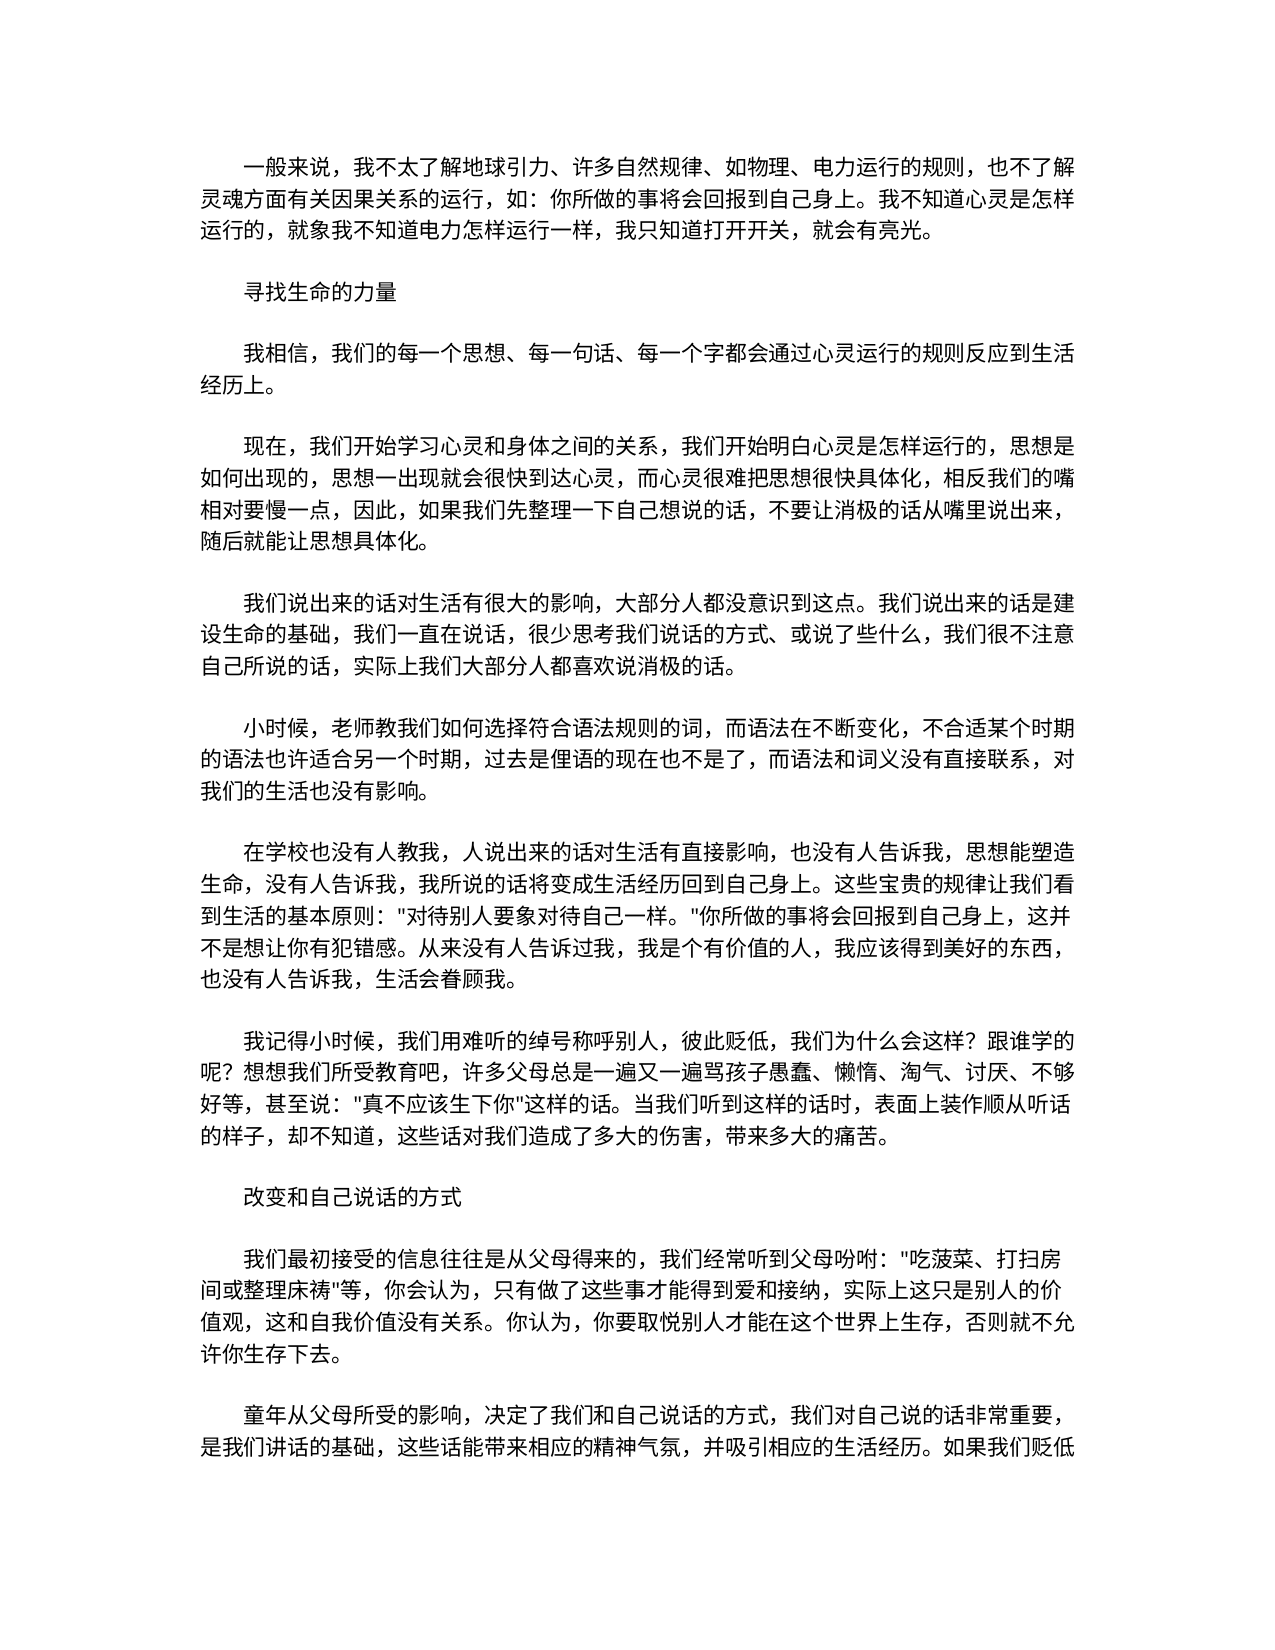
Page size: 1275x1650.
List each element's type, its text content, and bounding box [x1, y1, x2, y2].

text 小时候，老师教我们如何选择符合语法规则的词，而语法在不断变化，不合适某个时期的语法也许适合另一个时期，过去是俚语的现在也不是了，而语法和词义没有直接联系，对我们的生活也没有影响。 [200, 711, 1075, 806]
text 寻找生命的力量 [200, 275, 1075, 306]
text 一般来说，我不太了解地球引力、许多自然规律、如物理、电力运行的规则，也不了解灵魂方面有关因果关系的运行，如：你所做的事将会回报到自己身上。我不知道心灵是怎样运行的，就象我不知道电力怎样运行一样，我只知道打开开关，就会有亮光。 [200, 150, 1075, 245]
text 我们最初接受的信息往往是从父母得来的，我们经常听到父母吩咐："吃菠菜、打扫房间或整理床祷"等，你会认为，只有做了这些事才能得到爱和接纳，实际上这只是别人的价值观，这和自我价值没有关系。你认为，你要取悦别人才能在这个世界上生存，否则就不允许你生存下去。 [200, 1242, 1075, 1368]
text 现在，我们开始学习心灵和身体之间的关系，我们开始明白心灵是怎样运行的，思想是如何出现的，思想一出现就会很快到达心灵，而心灵很难把思想很快具体化，相反我们的嘴相对要慢一点，因此，如果我们先整理一下自己想说的话，不要让消极的话从嘴里说出来，随后就能让思想具体化。 [200, 429, 1075, 556]
text 我们说出来的话对生活有很大的影响，大部分人都没意识到这点。我们说出来的话是建设生命的基础，我们一直在说话，很少思考我们说话的方式、或说了些什么，我们很不注意自己所说的话，实际上我们大部分人都喜欢说消极的话。 [200, 586, 1075, 681]
text 我相信，我们的每一个思想、每一句话、每一个字都会通过心灵运行的规则反应到生活经历上。 [200, 336, 1075, 399]
text 改变和自己说话的方式 [200, 1180, 1075, 1212]
text 我记得小时候，我们用难听的绰号称呼别人，彼此贬低，我们为什么会这样？跟谁学的呢？想想我们所受教育吧，许多父母总是一遍又一遍骂孩子愚蠢、懒惰、淘气、讨厌、不够好等，甚至说："真不应该生下你"这样的话。当我们听到这样的话时，表面上装作顺从听话的样子，却不知道，这些话对我们造成了多大的伤害，带来多大的痛苦。 [200, 1024, 1075, 1150]
text 在学校也没有人教我，人说出来的话对生活有直接影响，也没有人告诉我，思想能塑造生命，没有人告诉我，我所说的话将变成生活经历回到自己身上。这些宝贵的规律让我们看到生活的基本原则："对待别人要象对待自己一样。"你所做的事将会回报到自己身上，这并不是想让你有犯错感。从来没有人告诉过我，我是个有价值的人，我应该得到美好的东西，也没有人告诉我，生活会眷顾我。 [200, 835, 1075, 994]
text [200, 1398, 1075, 1462]
